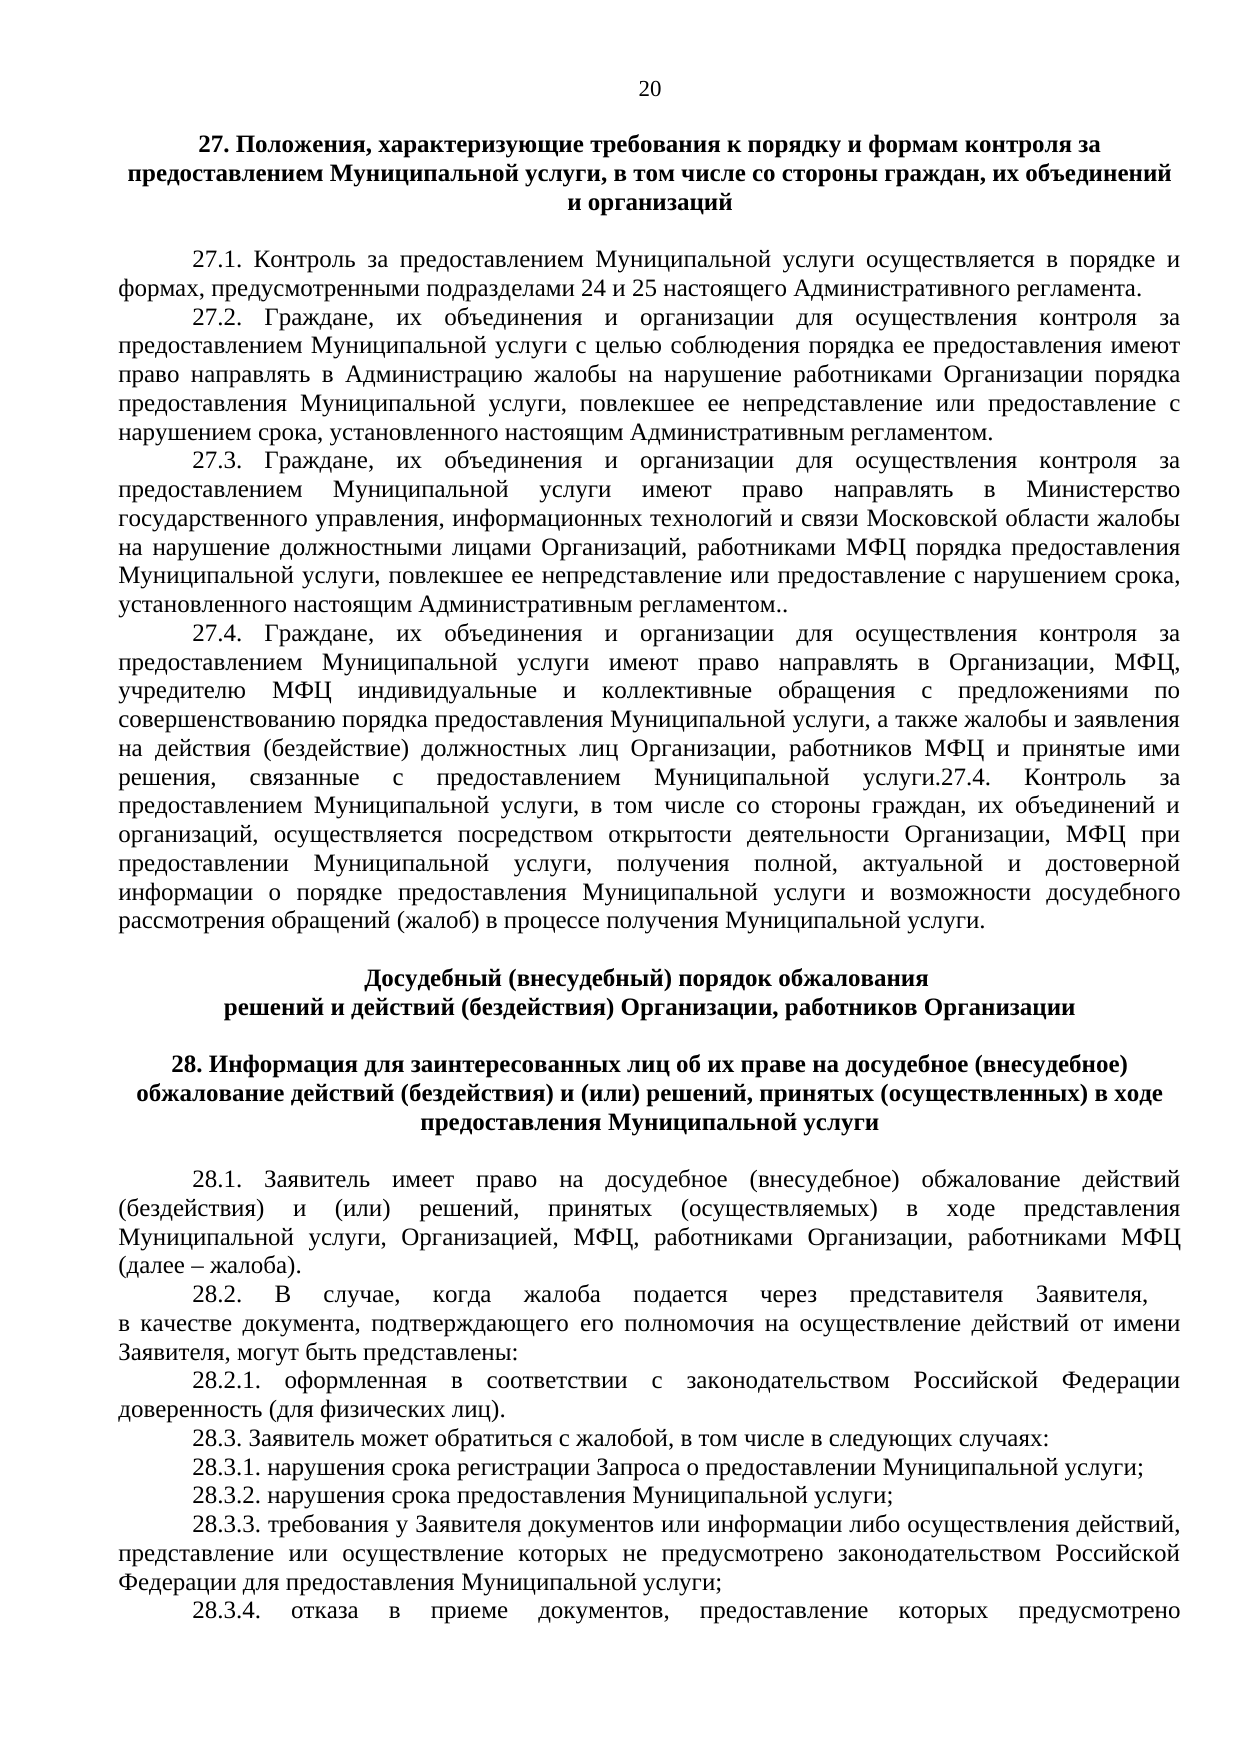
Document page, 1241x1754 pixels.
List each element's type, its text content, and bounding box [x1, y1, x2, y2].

text 27.2. Граждане, их объединения и организации для осуществления контроля за предоставлением Муниципальной услуги с целью соблюдения порядка ее предоставления имеют право направлять в Администрацию жалобы на нарушение работниками Организации порядка предоставления Муниципальной услуги, повлекшее ее непредставление или предоставление с нарушением срока, установленного настоящим Административным регламентом. [118, 302, 1181, 446]
text 28.3.2. нарушения срока предоставления Муниципальной услуги; [118, 1481, 1181, 1509]
text 27. Положения, характеризующие требования к порядку и формам контроля за предоставлением Муниципальной услуги, в том числе со стороны граждан, их объединений и организаций [118, 129, 1181, 216]
text 28.2.1. оформленная в соответствии с законодательством Российской Федерации доверенность (для физических лиц). [118, 1366, 1181, 1423]
text Досудебный (внесудебный) порядок обжалования решений и действий (бездействия) Организации, работников Организации [118, 963, 1181, 1021]
list 27.3. Граждане, их объединения и организации для осуществления контроля за предоставлением Муниципальной услуги имеют право направлять в Министерство государственного управления, информационных технологий и связи Московской области жалобы на нарушение должностными лицами Организаций, работниками МФЦ порядка предоставления Муниципальной услуги, повлекшее ее непредставление или предоставление с нарушением срока, установленного настоящим Административным регламентом.. [118, 446, 1181, 618]
text 28.3. Заявитель может обратиться с жалобой, в том числе в следующих случаях: [118, 1423, 1181, 1452]
text 28.3.3. требования у Заявителя документов или информации либо осуществления действий, представление или осуществление которых не предусмотрено законодательством Российской Федерации для предоставления Муниципальной услуги; [118, 1509, 1181, 1596]
text 28.3.1. нарушения срока регистрации Запроса о предоставлении Муниципальной услуги; [118, 1452, 1181, 1481]
text 28. Информация для заинтересованных лиц об их праве на досудебное (внесудебное) обжалование действий (бездействия) и (или) решений, принятых (осуществленных) в ходе предоставления Муниципальной услуги [118, 1049, 1181, 1136]
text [118, 1596, 1181, 1624]
text 28.2. В случае, когда жалоба подается через представителя Заявителя, в качестве документа, подтверждающего его полномочия на осуществление действий от имени Заявителя, могут быть представлены: [118, 1279, 1181, 1366]
list 27.4. Граждане, их объединения и организации для осуществления контроля за предоставлением Муниципальной услуги имеют право направлять в Организации, МФЦ, учредителю МФЦ индивидуальные и коллективные обращения с предложениями по совершенствованию порядка предоставления Муниципальной услуги, а также жалобы и заявления на действия (бездействие) должностных лиц Организации, работников МФЦ и принятые ими решения, связанные с предоставлением Муниципальной услуги.27.4. Контроль за предоставлением Муниципальной услуги, в том числе со стороны граждан, их объединений и организаций, осуществляется посредством открытости деятельности Организации, МФЦ при предоставлении Муниципальной услуги, получения полной, актуальной и достоверной информации о порядке предоставления Муниципальной услуги и возможности досудебного рассмотрения обращений (жалоб) в процессе получения Муниципальной услуги. [118, 618, 1181, 934]
list 27.1. Контроль за предоставлением Муниципальной услуги осуществляется в порядке и формах, предусмотренными подразделами 24 и 25 настоящего Административного регламента. [118, 244, 1181, 302]
text 28.1. Заявитель имеет право на досудебное (внесудебное) обжалование действий (бездействия) и (или) решений, принятых (осуществляемых) в ходе представления Муниципальной услуги, Организацией, МФЦ, работниками Организации, работниками МФЦ (далее – жалоба). [118, 1164, 1181, 1279]
